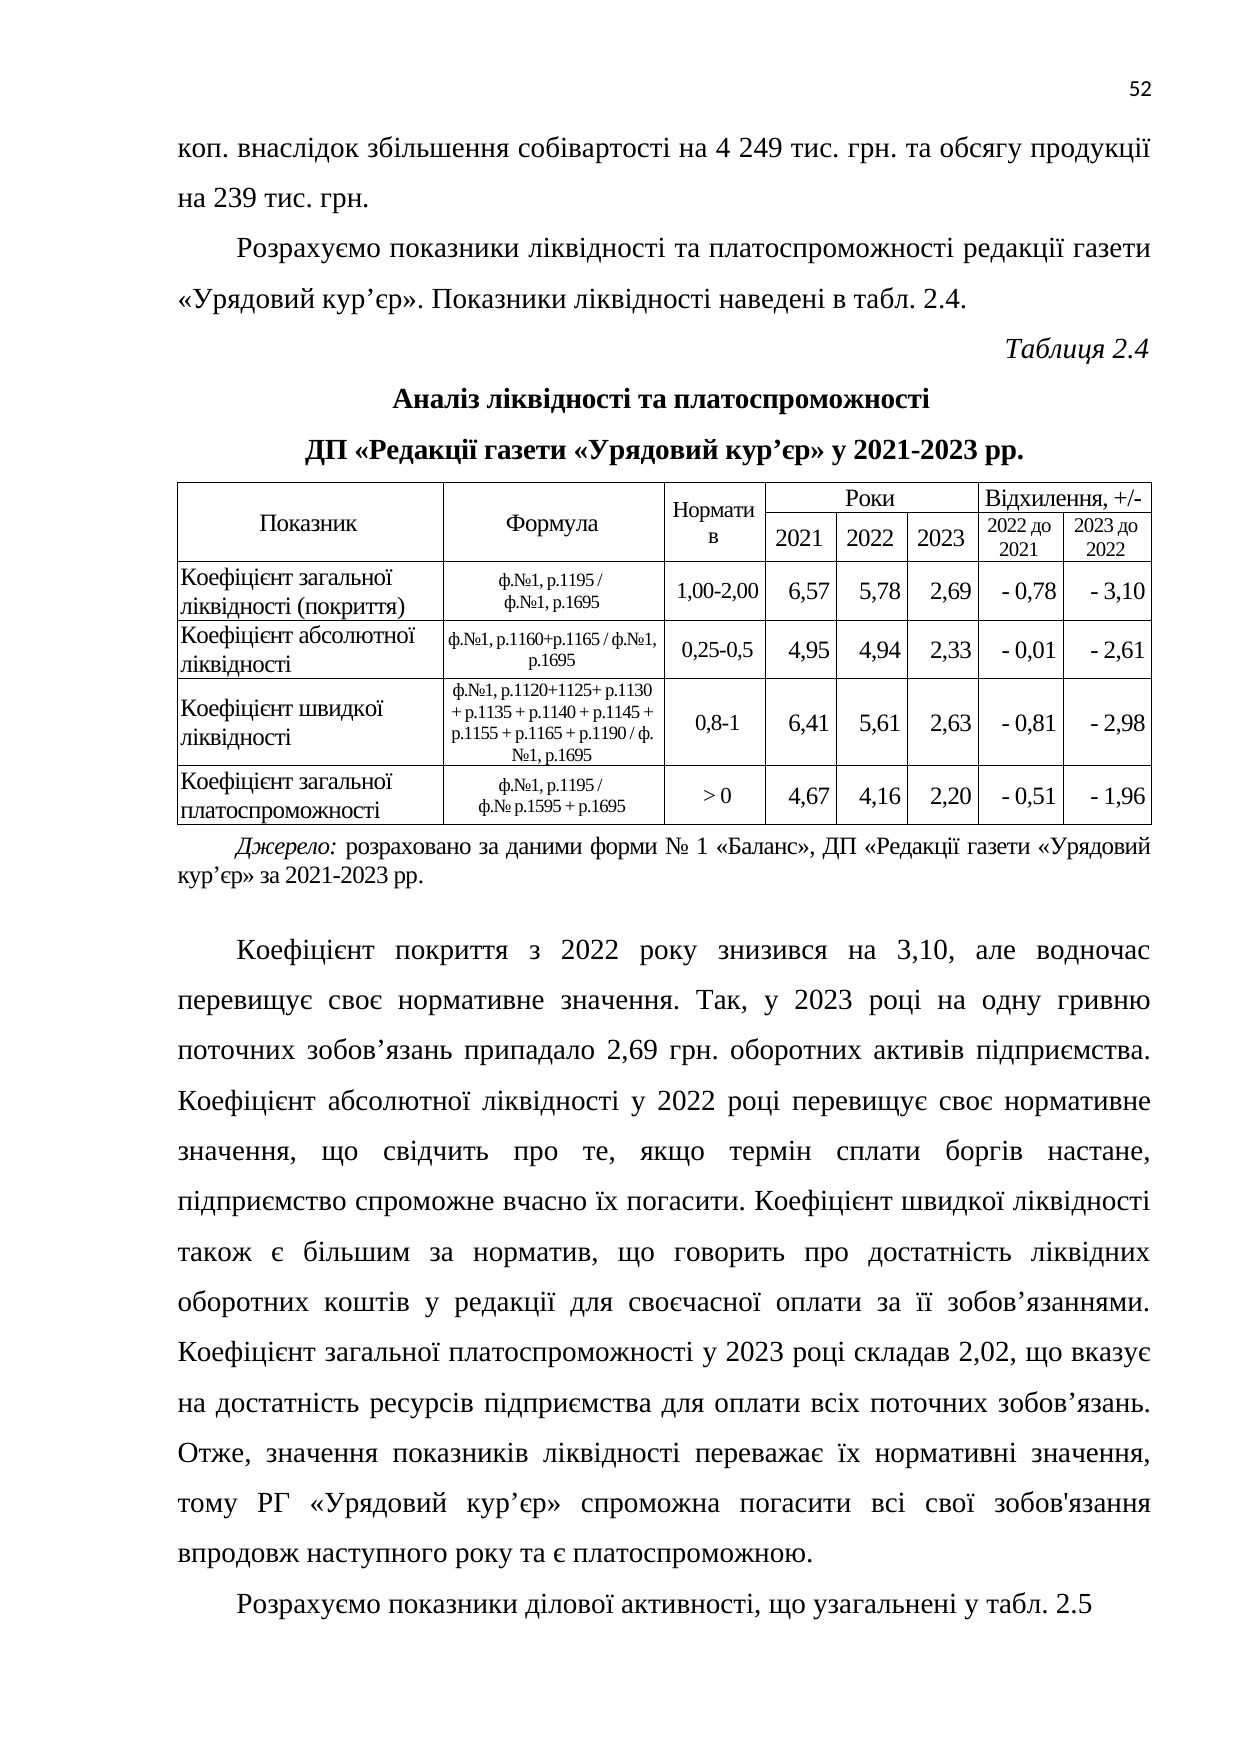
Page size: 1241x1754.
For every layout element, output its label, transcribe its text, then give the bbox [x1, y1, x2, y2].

table_cell - 0,51 [979, 766, 1063, 824]
table_cell Коефіцієнт швидкої ліквідності [178, 679, 443, 765]
text Розрахуємо показники ліквідності та платоспроможності редакції газети «Урядовий кур’єр». Показники ліквідності наведені в табл. 2.4. [177, 231, 1152, 314]
table_cell 4,94 [837, 621, 907, 678]
text Аналіз ліквідності та платоспроможності ДП «Редакції газети «Урядовий кур’єр» у 2021-2023 рр. [177, 381, 1152, 465]
table_cell 4,67 [766, 766, 836, 824]
table_cell 2,69 [908, 562, 978, 619]
table_cell 2022 [837, 513, 907, 561]
table_cell ф.№1, р.1120+1125+ р.1130 + р.1135 + р.1140 + р.1145 + р.1155 + р.1165 + р.1190 / ф.№1, р.1695 [444, 679, 664, 765]
list Коефіцієнт покриття з 2022 року знизився на 3,10, але водночас перевищує своє нормативне значення. Так, у 2023 році на одну гривню поточних зобов’язань припадало 2,69 грн. оборотних активів підприємства. Коефіцієнт абсолютної ліквідності у 2022 році перевищує своє нормативне значення, що свідчить про те, якщо термін сплати боргів настане, підприємство спроможне вчасно їх погасити. Коефіцієнт швидкої ліквідності також є більшим за норматив, що говорить про достатність ліквідних оборотних коштів у редакції для своєчасної оплати за її зобов’язаннями. Коефіцієнт загальної платоспроможності у 2023 році складав 2,02, що вказує на достатність ресурсів підприємства для оплати всіх поточних зобов’язань. Отже, значення показників ліквідності переважає їх нормативні значення, тому РГ «Урядовий кур’єр» спроможна погасити всі свої зобов'язання впродовж наступного року та є платоспроможною. [177, 932, 1152, 1569]
text Розрахуємо показники ділової активності, що узагальнені у табл. 2.5 [177, 1586, 1152, 1619]
table_cell 1,00-2,00 [665, 562, 765, 619]
table_cell - 2,61 [1064, 621, 1151, 678]
table_cell 0,25-0,5 [665, 621, 765, 678]
table_cell Коефіцієнт абсолютної ліквідності [178, 621, 443, 678]
table_cell ф.№1, р.1160+р.1165 / ф.№1, р.1695 [444, 621, 664, 678]
table_cell 6,41 [766, 679, 836, 765]
table_cell 6,57 [766, 562, 836, 619]
table_cell - 0,81 [979, 679, 1063, 765]
table_cell 2023 [908, 513, 978, 561]
table_cell 4,16 [837, 766, 907, 824]
table_header Показник [178, 483, 443, 561]
text Джерело: розраховано за даними форми № 1 «Баланс», ДП «Редакції газети «Урядовий кур’єр» за 2021-2023 рр. [177, 831, 1152, 889]
table_cell - 3,10 [1064, 562, 1151, 619]
table_cell 2022 до 2021 [979, 513, 1063, 561]
table_cell ф.№1, р.1195 / ф.№ р.1595 + р.1695 [444, 766, 664, 824]
table_cell 0,8-1 [665, 679, 765, 765]
table_header Норматив [665, 483, 765, 561]
table_cell 2,20 [908, 766, 978, 824]
table_header Роки [766, 483, 978, 512]
table_cell - 1,96 [1064, 766, 1151, 824]
table_cell - 2,98 [1064, 679, 1151, 765]
table_cell 5,78 [837, 562, 907, 619]
table_cell ф.№1, р.1195 / ф.№1, р.1695 [444, 562, 664, 619]
table_cell 5,61 [837, 679, 907, 765]
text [177, 130, 1152, 214]
table_cell 2,33 [908, 621, 978, 678]
table_header Відхилення, +/- [979, 483, 1151, 512]
table_cell > 0 [665, 766, 765, 824]
table_cell 2,63 [908, 679, 978, 765]
table_cell Коефіцієнт загальної ліквідності (покриття) [178, 562, 443, 619]
table_header Формула [444, 483, 664, 561]
table_cell 2021 [766, 513, 836, 561]
table_cell 4,95 [766, 621, 836, 678]
text Таблиця 2.4 [177, 331, 1152, 365]
table_cell - 0,78 [979, 562, 1063, 619]
table_cell - 0,01 [979, 621, 1063, 678]
table_cell Коефіцієнт загальної платоспроможності [178, 766, 443, 824]
table_cell 2023 до 2022 [1064, 513, 1151, 561]
